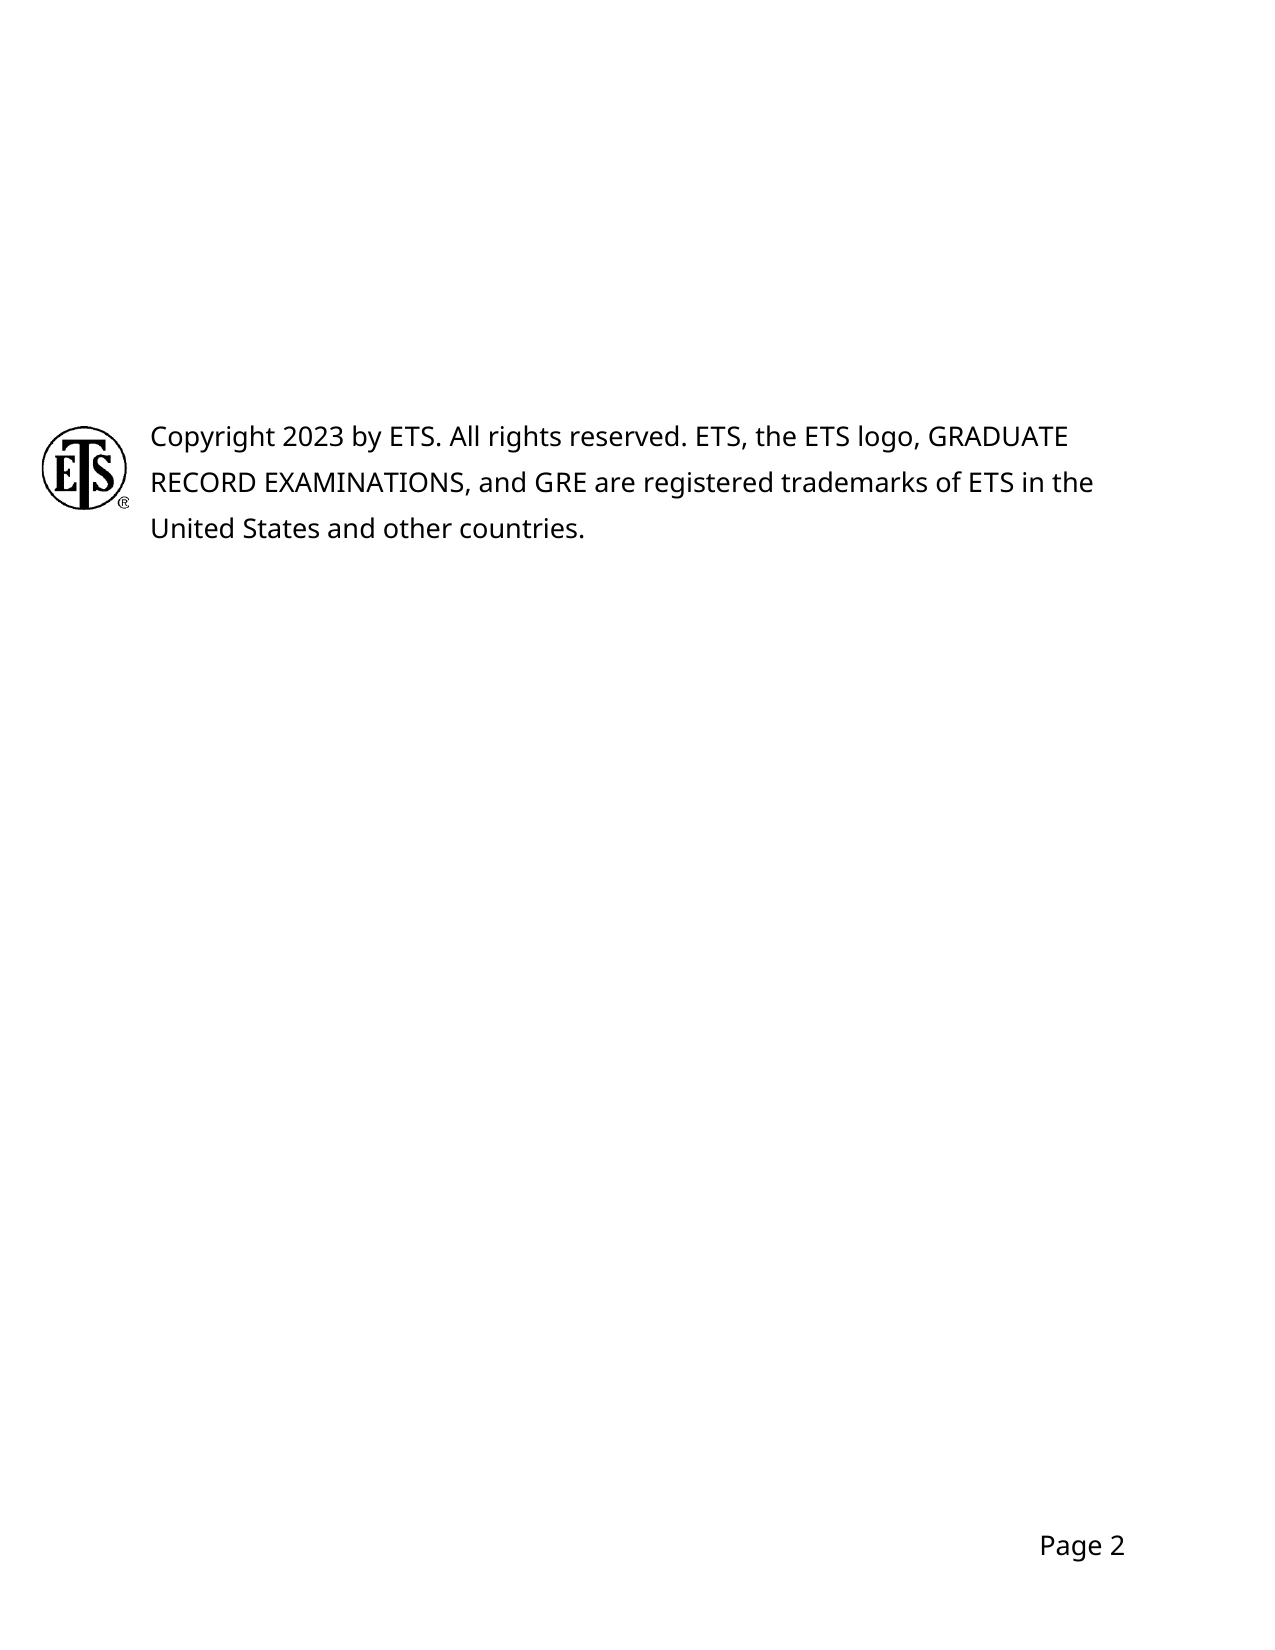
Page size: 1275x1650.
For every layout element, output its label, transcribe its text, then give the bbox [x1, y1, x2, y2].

picture [41, 426, 129, 512]
text Copyright 2023 by E T S. All rights reserved. E T S, the E T S logo, GRADUATE RECORD EXAMINATIONS, and G R E are registered trademarks of E T S in the United States and other countries. [150, 417, 1125, 546]
